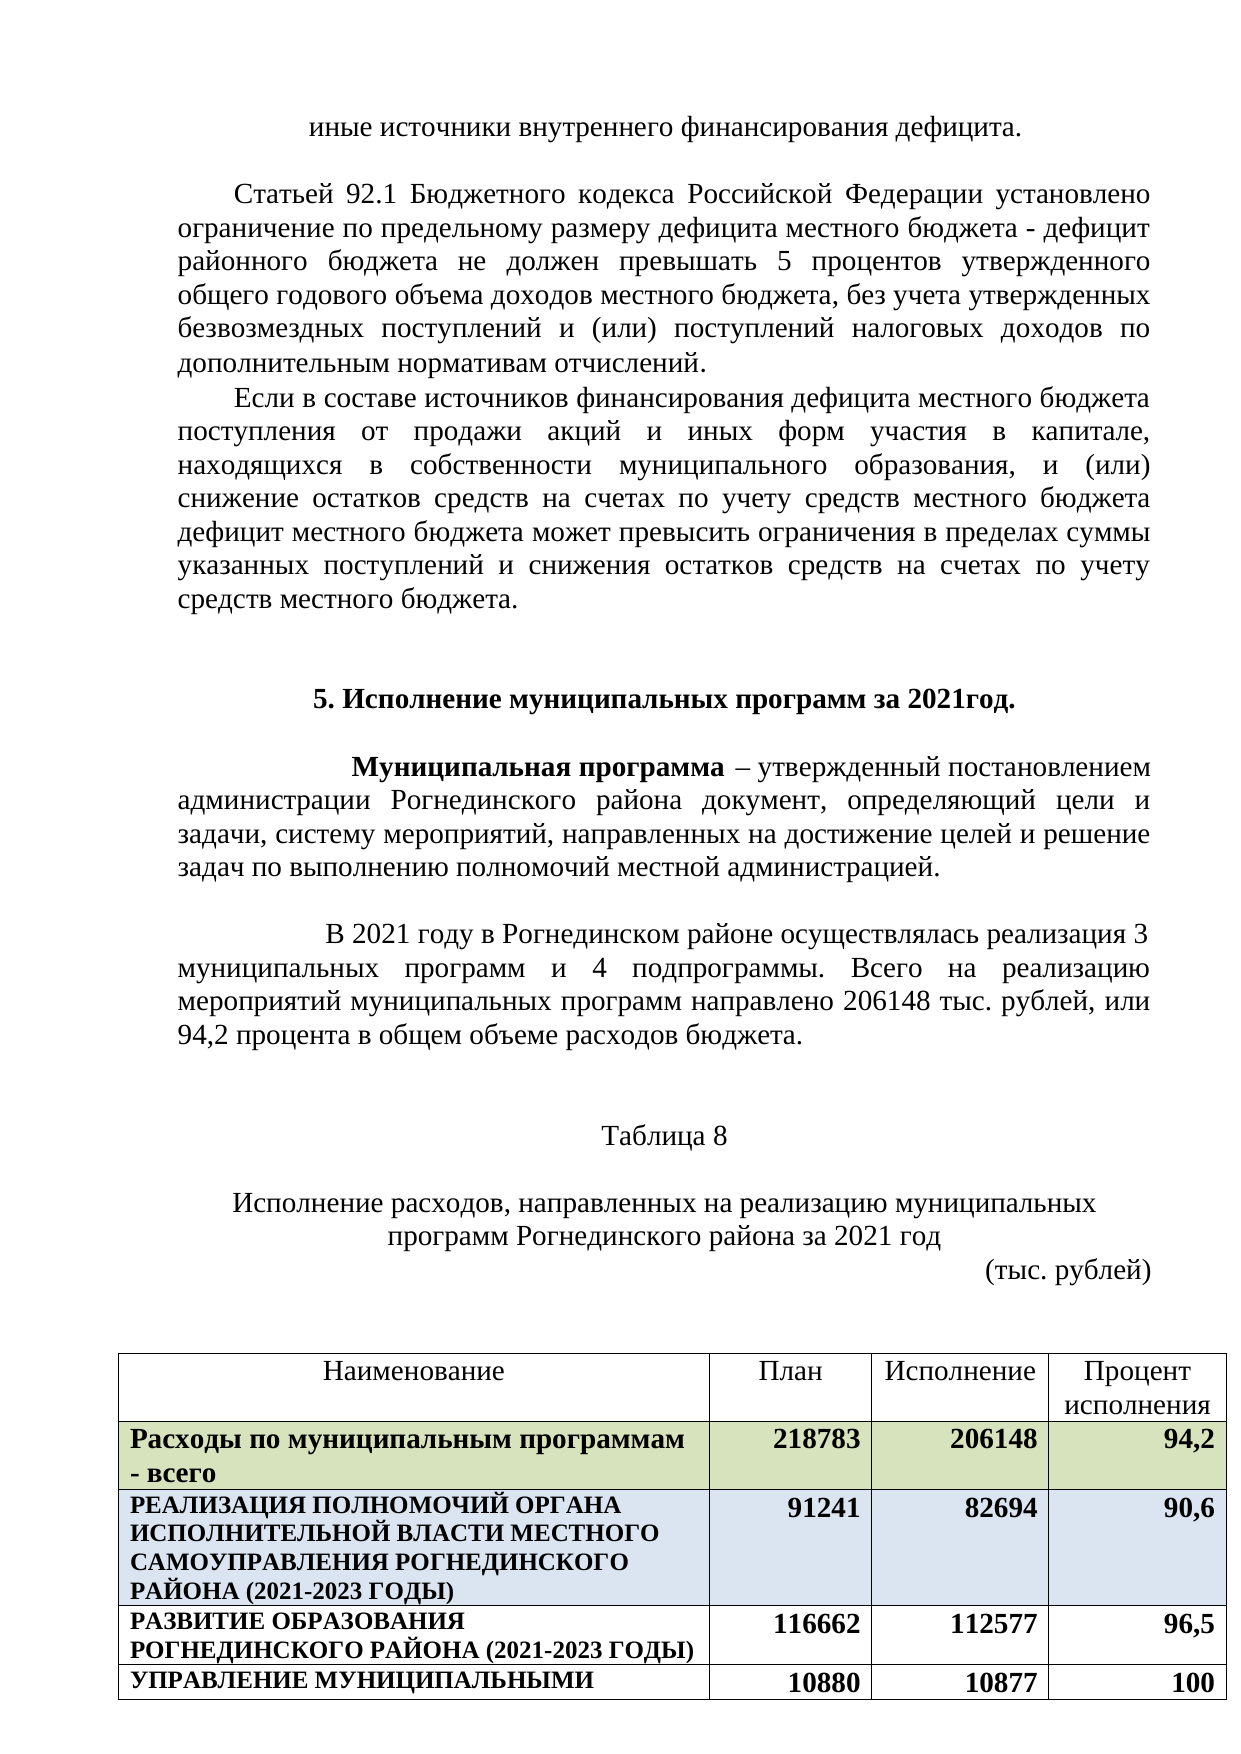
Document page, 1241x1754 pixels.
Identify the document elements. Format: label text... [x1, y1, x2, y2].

table_cell 94,2 [1049, 1422, 1226, 1489]
text (тыс. рублей) [177, 1252, 1151, 1285]
table_cell Расходы по муниципальным программам - всего [119, 1422, 709, 1489]
table_cell 90,6 [1049, 1490, 1226, 1605]
text 5. Исполнение муниципальных программ за 2021год. [177, 682, 1151, 715]
table_cell РАЗВИТИЕ ОБРАЗОВАНИЯ РОГНЕДИНСКОГО РАЙОНА (2021-2023 ГОДЫ) [119, 1606, 709, 1664]
table_header Процент исполнения [1049, 1354, 1226, 1421]
table_header Исполнение [872, 1354, 1048, 1421]
table_cell 206148 [872, 1422, 1048, 1489]
text Если в составе источников финансирования дефицита местного бюджета поступления от продажи акций и иных форм участия в капитале, находящихся в собственности муниципального образования, и (или) снижение остатков средств на счетах по учету средств местного бюджета дефицит местного бюджета может превысить ограничения в пределах суммы указанных поступлений и снижения остатков средств на счетах по учету средств местного бюджета. [177, 380, 1151, 614]
table_cell 91241 [710, 1490, 871, 1605]
text Статьей 92.1 Бюджетного кодекса Российской Федерации установлено ограничение по предельному размеру дефицита местного бюджета - дефицит районного бюджета не должен превышать 5 процентов утвержденного общего годового объема доходов местного бюджета, без учета утвержденных безвозмездных поступлений и (или) поступлений налоговых доходов по дополнительным нормативам отчислений. [177, 176, 1151, 380]
table_cell 82694 [872, 1490, 1048, 1605]
table_cell РЕАЛИЗАЦИЯ ПОЛНОМОЧИЙ ОРГАНА ИСПОЛНИТЕЛЬНОЙ ВЛАСТИ МЕСТНОГО САМОУПРАВЛЕНИЯ РОГНЕДИНСКОГО РАЙОНА (2021-2023 ГОДЫ) [119, 1490, 709, 1605]
table_header Наименование [119, 1354, 709, 1421]
table_cell 96,5 [1049, 1606, 1226, 1664]
table_cell 116662 [710, 1606, 871, 1664]
table_cell 218783 [710, 1422, 871, 1489]
text Муниципальная программа – утвержденный постановлением администрации Рогнединского района документ, определяющий цели и задачи, систему мероприятий, направленных на достижение целей и решение задач по выполнению полномочий местной администрацией. [177, 749, 1151, 883]
text Исполнение расходов, направленных на реализацию муниципальных программ Рогнединского района за 2021 год [177, 1185, 1151, 1252]
table_cell 10877 [872, 1665, 1048, 1698]
text В 2021 году в Рогнединском районе осуществлялась реализация 3 муниципальных программ и 4 подпрограммы. Всего на реализацию мероприятий муниципальных программ направлено 206148 тыс. рублей, или 94,2 процента в общем объеме расходов бюджета. [177, 916, 1151, 1051]
text иные источники внутреннего финансирования дефицита. [177, 109, 1151, 143]
table_cell 112577 [872, 1606, 1048, 1664]
table_cell 100 [1049, 1665, 1226, 1698]
text Таблица 8 [177, 1118, 1151, 1151]
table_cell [119, 1665, 709, 1698]
table_header План [710, 1354, 871, 1421]
table_cell 10880 [710, 1665, 871, 1698]
